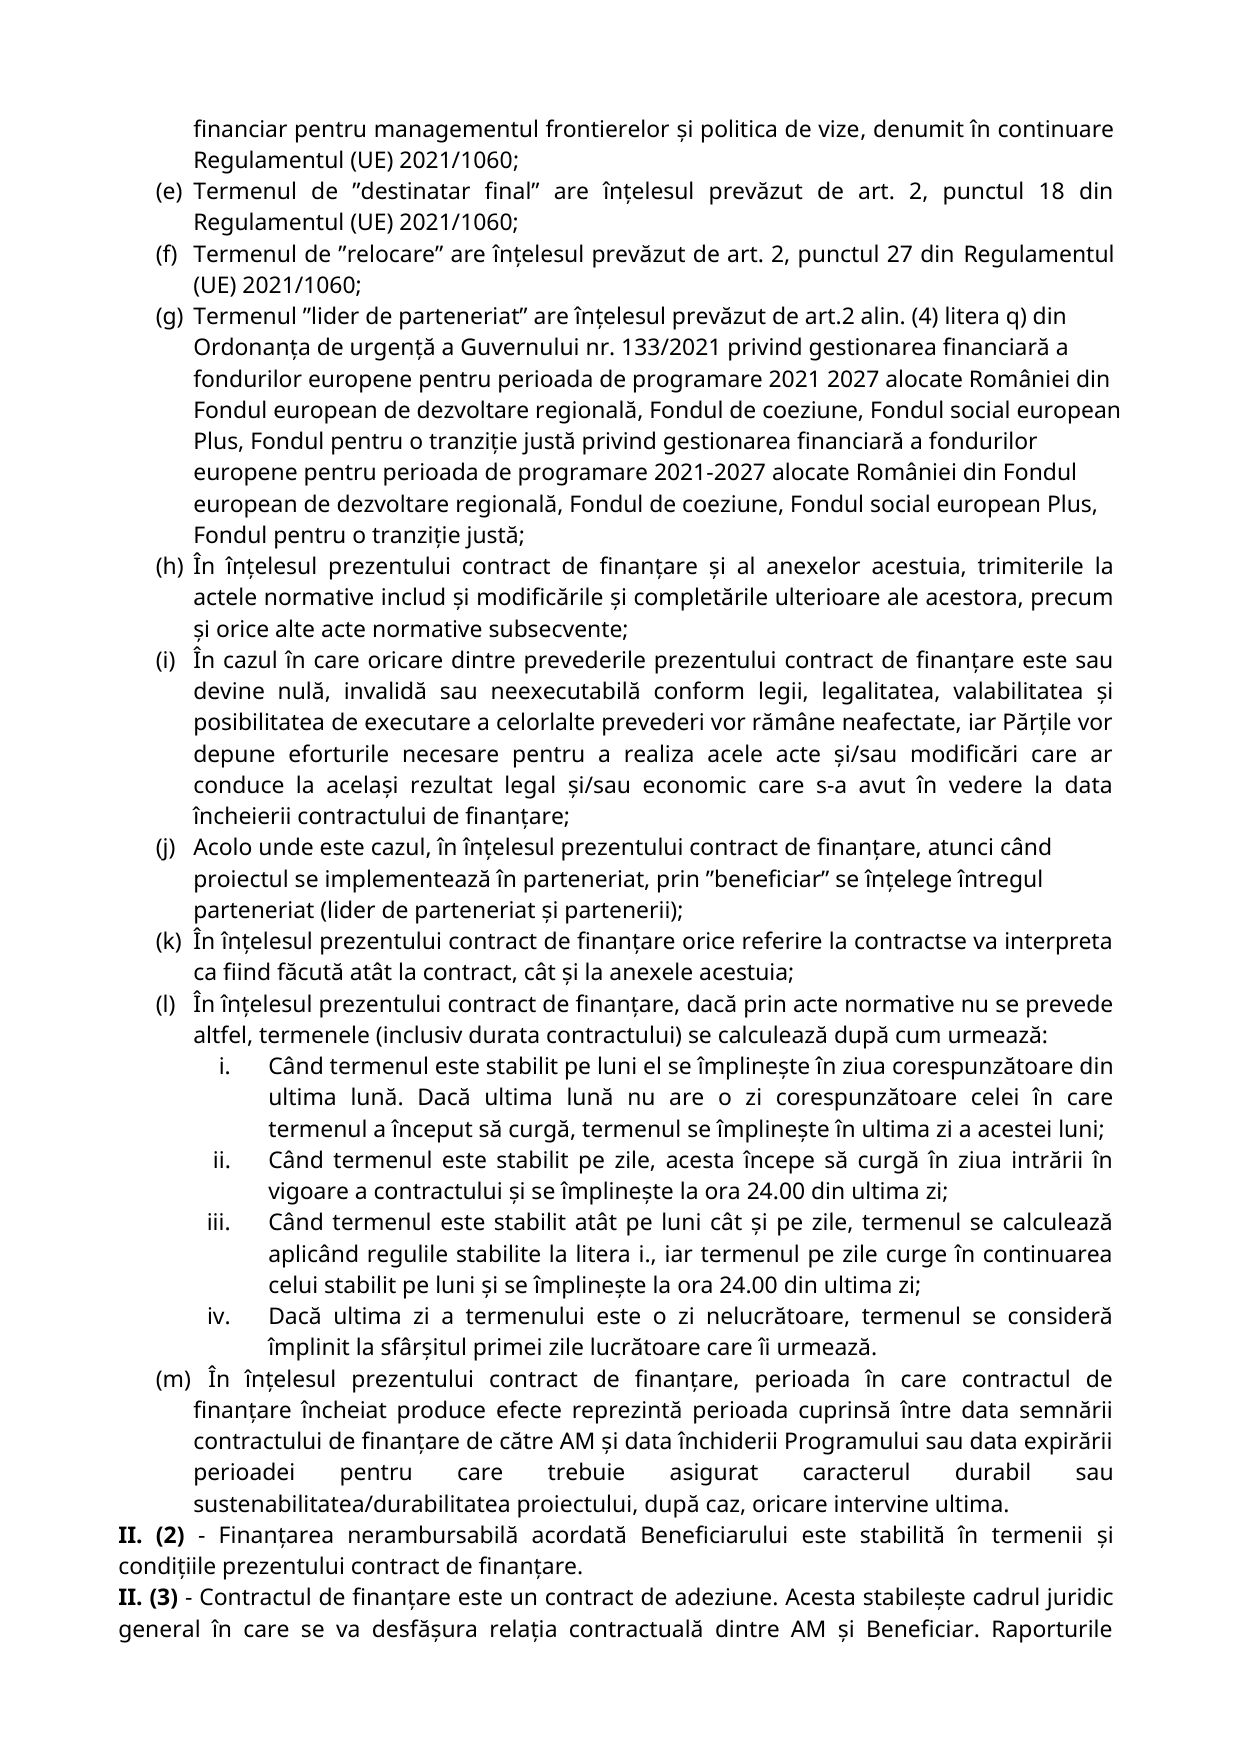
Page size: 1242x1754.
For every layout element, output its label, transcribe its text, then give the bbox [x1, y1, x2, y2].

list Dacă ultima zi a termenului este o zi nelucrătoare, termenul se consideră împlinit la sfârșitul primei zile lucrătoare care îi urmează. [231, 1300, 1114, 1362]
list În înțelesul prezentului contract de finanțare, dacă prin acte normative nu se prevede altfel, termenele (inclusiv durata contractului) se calculează după cum urmează: [156, 987, 1114, 1050]
list Termenul de ”destinatar final” are înțelesul prevăzut de art. 2, punctul 18 din Regulamentul (UE) 2021/1060; [156, 175, 1114, 237]
list Termenul ”lider de parteneriat” are înțelesul prevăzut de art.2 alin. (4) litera q) din Ordonanța de urgență a Guvernului nr. 133/2021 privind gestionarea financiară a fondurilor europene pentru perioada de programare 2021 2027 alocate României din Fondul european de dezvoltare regională, Fondul de coeziune, Fondul social european Plus, Fondul pentru o tranziție justă privind gestionarea financiară a fondurilor europene pentru perioada de programare 2021-2027 alocate României din Fondul european de dezvoltare regională, Fondul de coeziune, Fondul social european Plus, Fondul pentru o tranziție justă; [156, 300, 1122, 550]
list Acolo unde este cazul, în înțelesul prezentului contract de finanțare, atunci când proiectul se implementează în parteneriat, prin ”beneficiar” se înțelege întregul parteneriat (lider de parteneriat și partenerii); [156, 831, 1122, 925]
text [118, 1581, 1114, 1644]
list În înțelesul prezentului contract de finanțare orice referire la contractse va interpreta ca fiind făcută atât la contract, cât și la anexele acestuia; [156, 925, 1114, 987]
list Când termenul este stabilit pe zile, acesta începe să curgă în ziua intrării în vigoare a contractului și se împlinește la ora 24.00 din ultima zi; [231, 1144, 1114, 1206]
list Termenul de ”relocare” are înțelesul prevăzut de art. 2, punctul 27 din Regulamentul (UE) 2021/1060; [156, 237, 1114, 300]
list În înțelesul prezentului contract de finanțare și al anexelor acestuia, trimiterile la actele normative includ și modificările și completările ulterioare ale acestora, precum și orice alte acte normative subsecvente; [156, 550, 1114, 644]
list În cazul în care oricare dintre prevederile prezentului contract de finanțare este sau devine nulă, invalidă sau neexecutabilă conform legii, legalitatea, valabilitatea și posibilitatea de executare a celorlalte prevederi vor rămâne neafectate, iar Părțile vor depune eforturile necesare pentru a realiza acele acte și/sau modificări care ar conduce la același rezultat legal și/sau economic care s-a avut în vedere la data încheierii contractului de finanțare; [156, 644, 1114, 831]
list În înțelesul prezentului contract de finanțare, perioada în care contractul de finanțare încheiat produce efecte reprezintă perioada cuprinsă între data semnării contractului de finanțare de către AM și data închiderii Programului sau data expirării perioadei pentru care trebuie asigurat caracterul durabil sau sustenabilitatea/durabilitatea proiectului, după caz, oricare intervine ultima. [156, 1362, 1114, 1519]
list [156, 112, 1114, 175]
text II. (2) - Finanțarea nerambursabilă acordată Beneficiarului este stabilită în termenii şi condițiile prezentului contract de finanțare. [118, 1519, 1114, 1581]
list Când termenul este stabilit pe luni el se împlinește în ziua corespunzătoare din ultima lună. Dacă ultima lună nu are o zi corespunzătoare celei în care termenul a început să curgă, termenul se împlinește în ultima zi a acestei luni; [231, 1050, 1114, 1144]
list Când termenul este stabilit atât pe luni cât și pe zile, termenul se calculează aplicând regulile stabilite la litera i., iar termenul pe zile curge în continuarea celui stabilit pe luni și se împlinește la ora 24.00 din ultima zi; [231, 1206, 1114, 1300]
